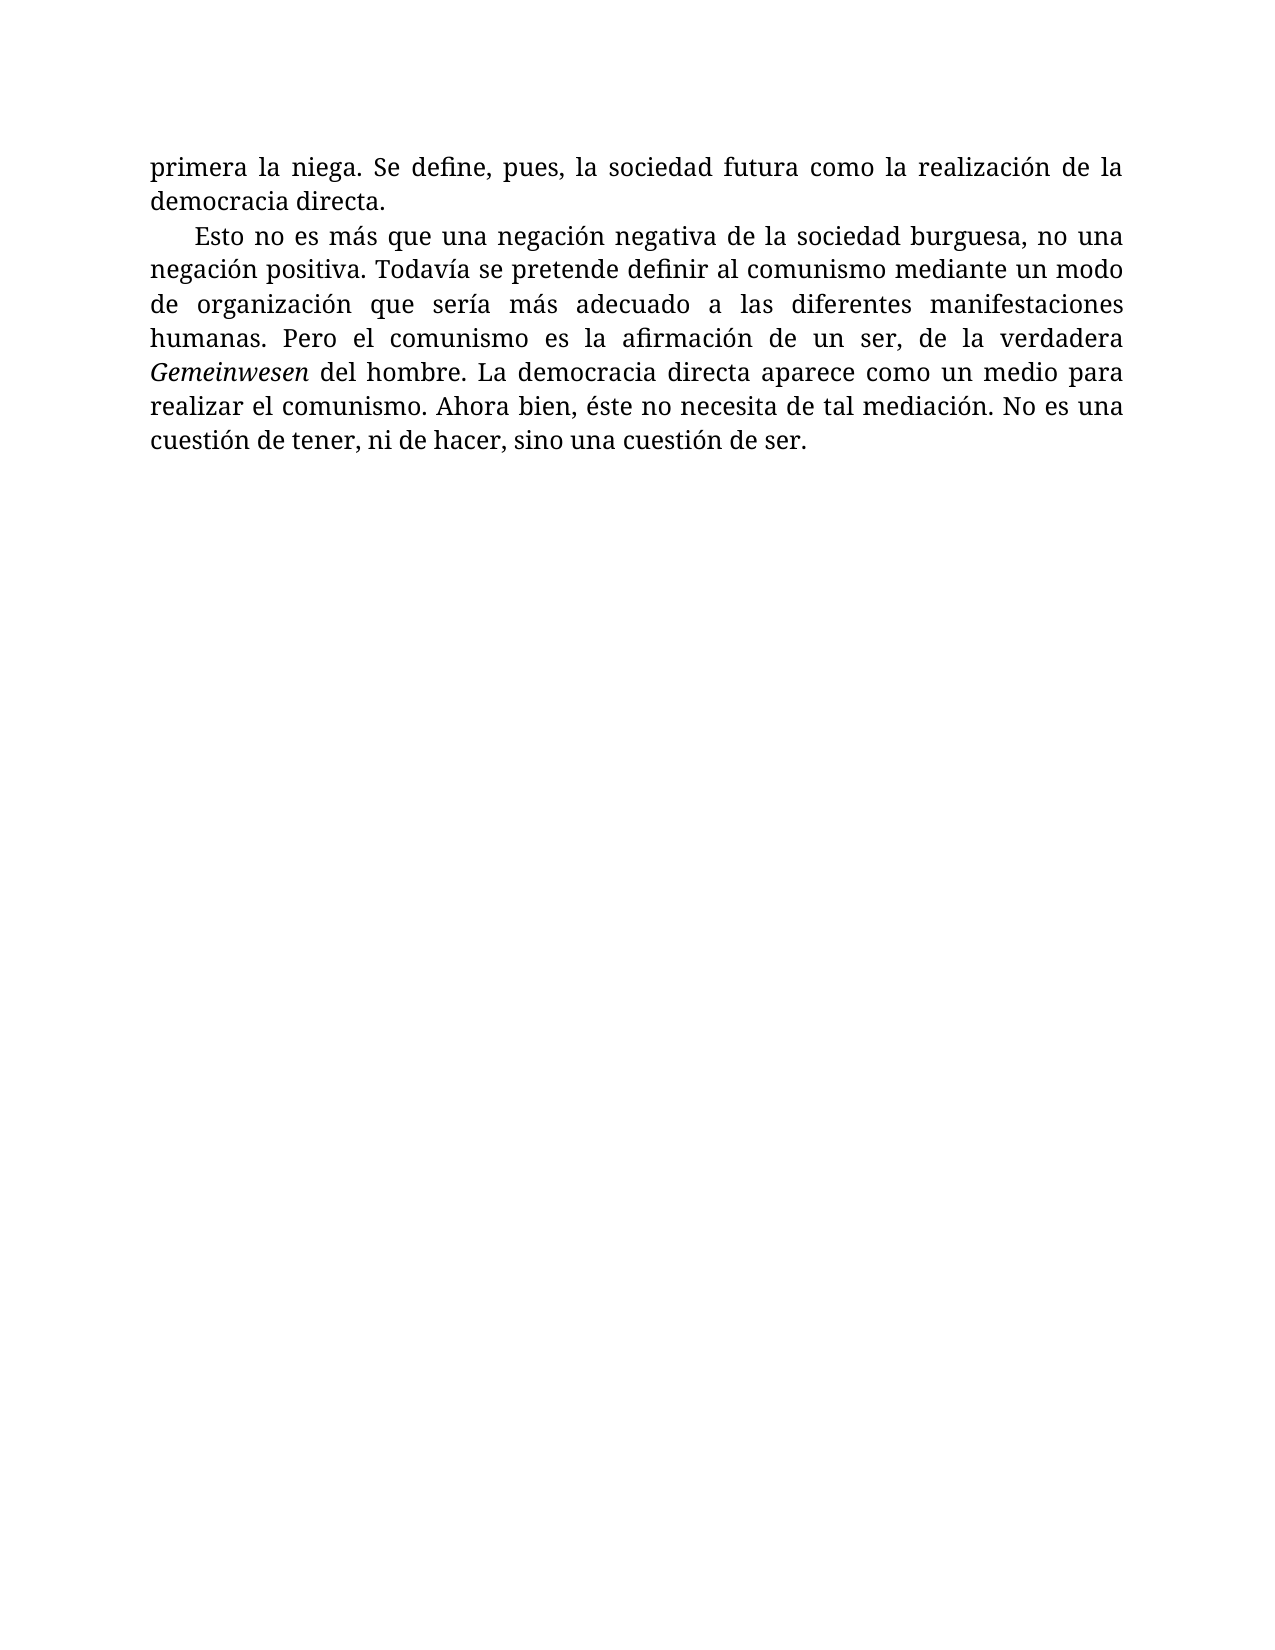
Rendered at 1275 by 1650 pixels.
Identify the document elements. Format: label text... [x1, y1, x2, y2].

text Esto no es más que una negación negativa de la sociedad burguesa, no una negación positiva. Todavía se pretende definir al comunismo mediante un modo de organización que sería más adecuado a las diferentes manifestaciones humanas. Pero el comunismo es la afirmación de un ser, de la verdadera Gemeinwesen del hombre. La democracia directa aparece como un medio para realizar el comunismo. Ahora bien, éste no necesita de tal mediación. No es una cuestión de tener, ni de hacer, sino una cuestión de ser. [150, 218, 1125, 457]
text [150, 150, 1125, 218]
